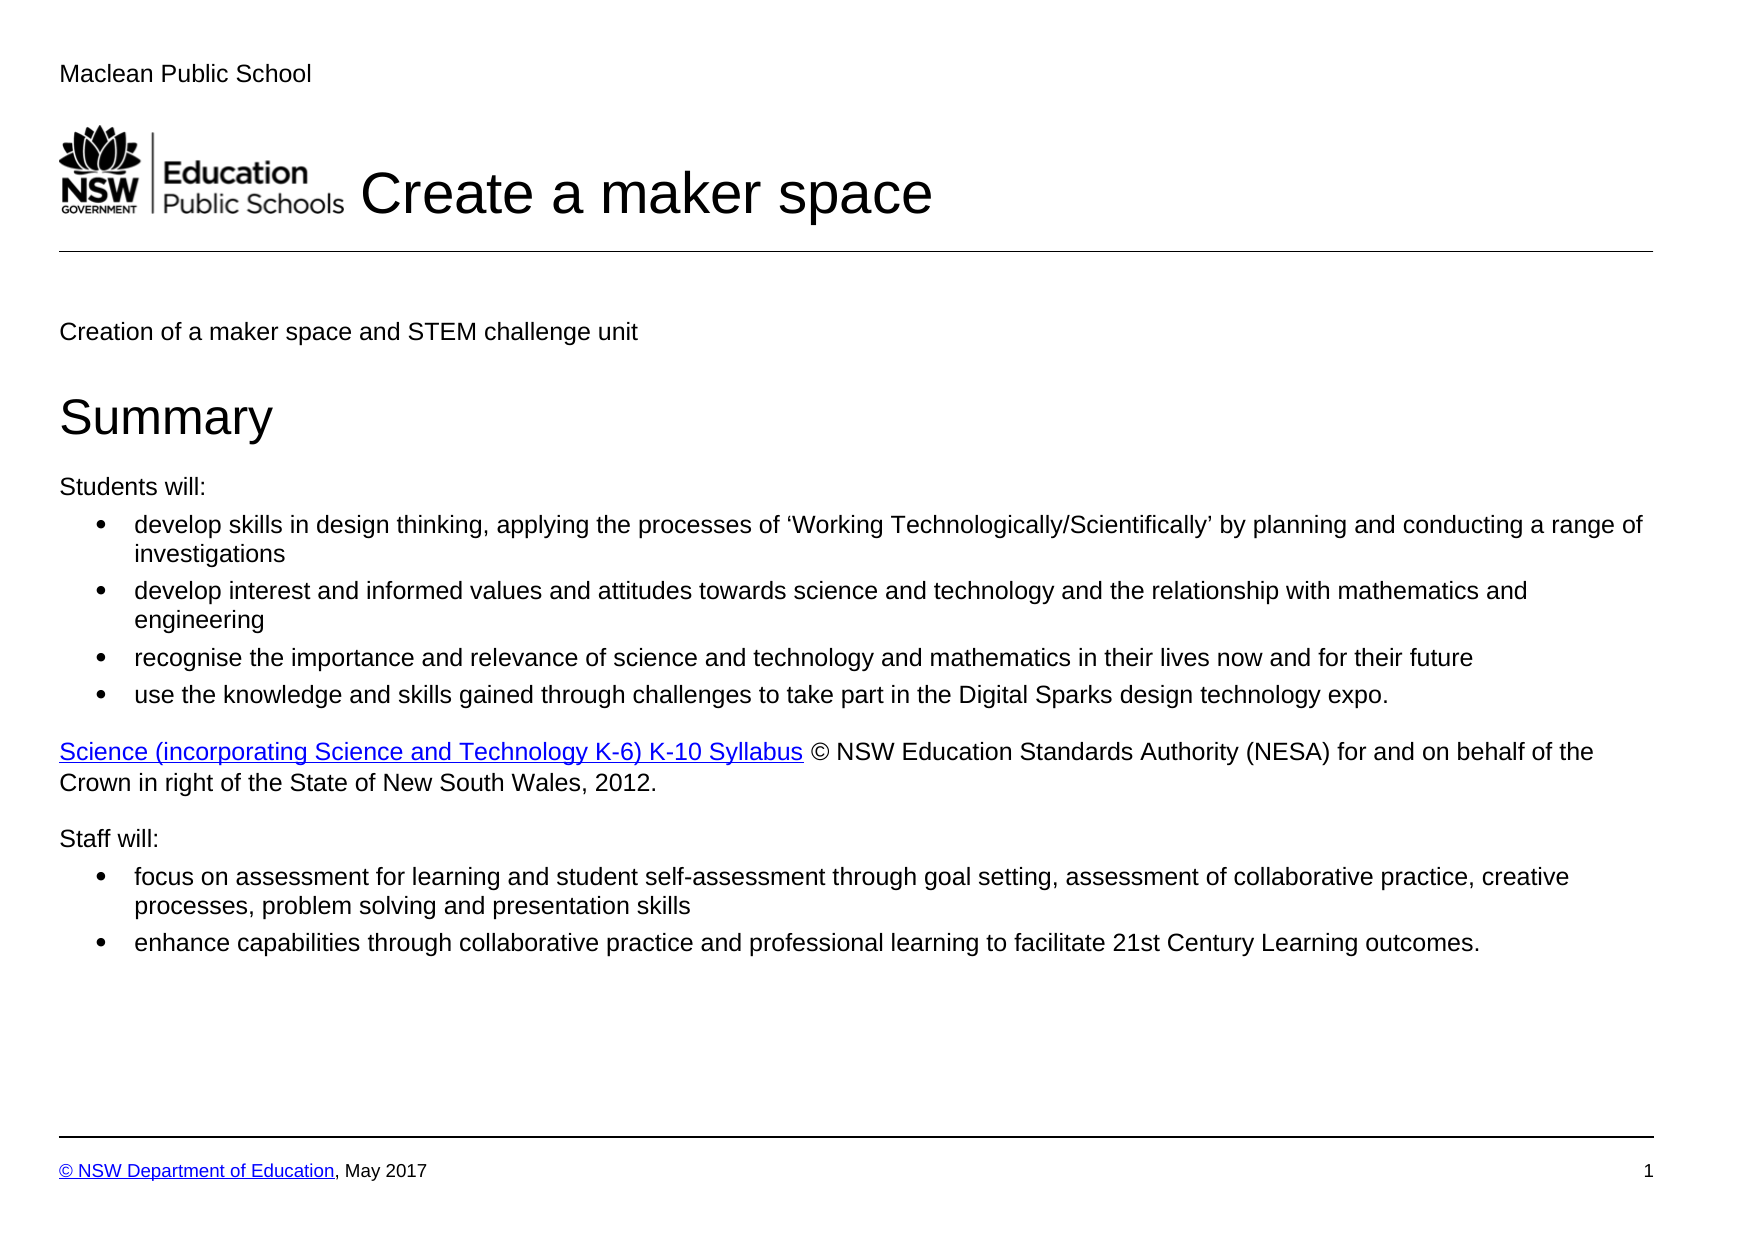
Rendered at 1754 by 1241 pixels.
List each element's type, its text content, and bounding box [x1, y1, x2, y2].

list recognise the importance and relevance of science and technology and mathematics in their lives now and for their future [97, 643, 1653, 672]
text Staff will: [59, 822, 1653, 853]
subtitle Create a maker space [59, 125, 1653, 251]
list focus on assessment for learning and student self-assessment through goal setting, assessment of collaborative practice, creative processes, problem solving and presentation skills [97, 861, 1653, 920]
list develop interest and informed values and attitudes towards science and technology and the relationship with mathematics and engineering [97, 576, 1653, 634]
text Science (incorporating Science and Technology K-6) K-10 Syllabus © NSW Education Standards Authority (NESA) for and on behalf of the Crown in right of the State of New South Wales, 2012. [59, 734, 1653, 797]
list use the knowledge and skills gained through challenges to take part in the Digital Sparks design technology expo. [97, 680, 1653, 709]
text Creation of a maker space and STEM challenge unit [59, 314, 1653, 346]
list develop skills in design thinking, applying the processes of ‘Working Technologically/Scientifically’ by planning and conducting a range of investigations [97, 509, 1653, 568]
text Students will: [59, 470, 1653, 501]
subtitle Summary [59, 387, 1653, 445]
list enhance capabilities through collaborative practice and professional learning to facilitate 21st Century Learning outcomes. [97, 928, 1653, 957]
picture [59, 125, 344, 214]
